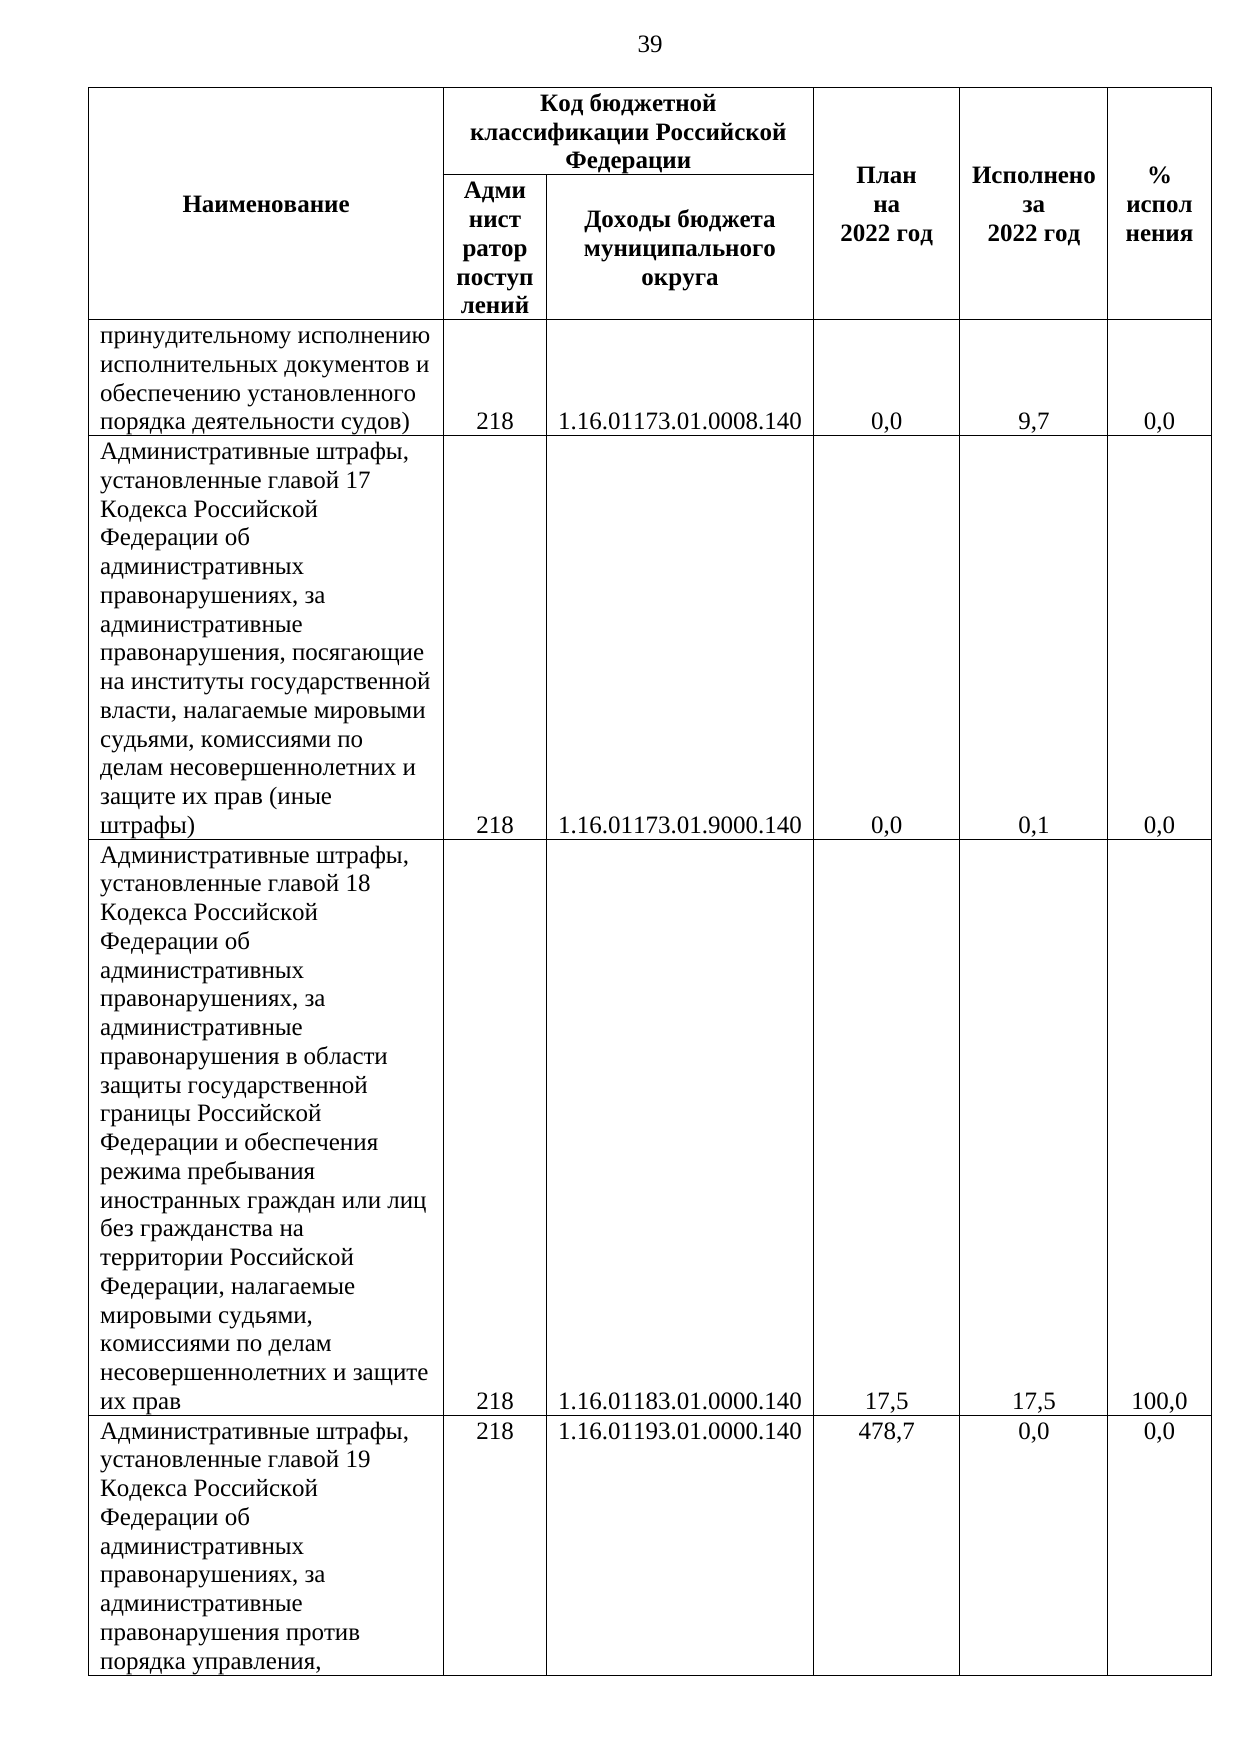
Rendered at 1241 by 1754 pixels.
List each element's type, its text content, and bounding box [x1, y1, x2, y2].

table_cell Административные штрафы, установленные главой 17 Кодекса Российской Федерации об административных правонарушениях, за административные правонарушения, посягающие на институты государственной власти, налагаемые мировыми судьями, комиссиями по делам несовершеннолетних и защите их прав (иные штрафы) [89, 436, 443, 839]
table_cell 1.16.01183.01.0000.140 [547, 840, 813, 1415]
table_cell 218 [444, 1416, 546, 1674]
table_header План на 2022 год [814, 88, 959, 319]
table_cell 1.16.01193.01.0000.140 [547, 1416, 813, 1674]
table_cell 0,0 [814, 436, 959, 839]
table_cell 0,0 [1108, 320, 1211, 435]
table_cell 1.16.01173.01.0008.140 [547, 320, 813, 435]
table_cell 100,0 [1108, 840, 1211, 1415]
table_cell 0,1 [960, 436, 1107, 839]
table_cell Административные штрафы, установленные главой 18 Кодекса Российской Федерации об административных правонарушениях, за административные правонарушения в области защиты государственной границы Российской Федерации и обеспечения режима пребывания иностранных граждан или лиц без гражданства на территории Российской Федерации, налагаемые мировыми судьями, комиссиями по делам несовершеннолетних и защите их прав [89, 840, 443, 1415]
table_cell 218 [444, 320, 546, 435]
table_cell 0,0 [960, 1416, 1107, 1674]
table_cell 9,7 [960, 320, 1107, 435]
table_cell 478,7 [814, 1416, 959, 1674]
table_cell 218 [444, 436, 546, 839]
table_header Код бюджетной классификации Российской Федерации [444, 88, 813, 174]
table_header Наименование [89, 88, 443, 319]
table_cell 1.16.01173.01.9000.140 [547, 436, 813, 839]
table_cell 17,5 [814, 840, 959, 1415]
table_cell Доходы бюджета муниципального округа [547, 175, 813, 319]
table_header Исполнено за 2022 год [960, 88, 1107, 319]
table_cell 0,0 [814, 320, 959, 435]
table_cell 0,0 [1108, 436, 1211, 839]
table_cell 17,5 [960, 840, 1107, 1415]
table_cell Адми нист ратор поступ лений [444, 175, 546, 319]
table_header % испол нения [1108, 88, 1211, 319]
table_cell 218 [444, 840, 546, 1415]
table_cell 0,0 [1108, 1416, 1211, 1674]
